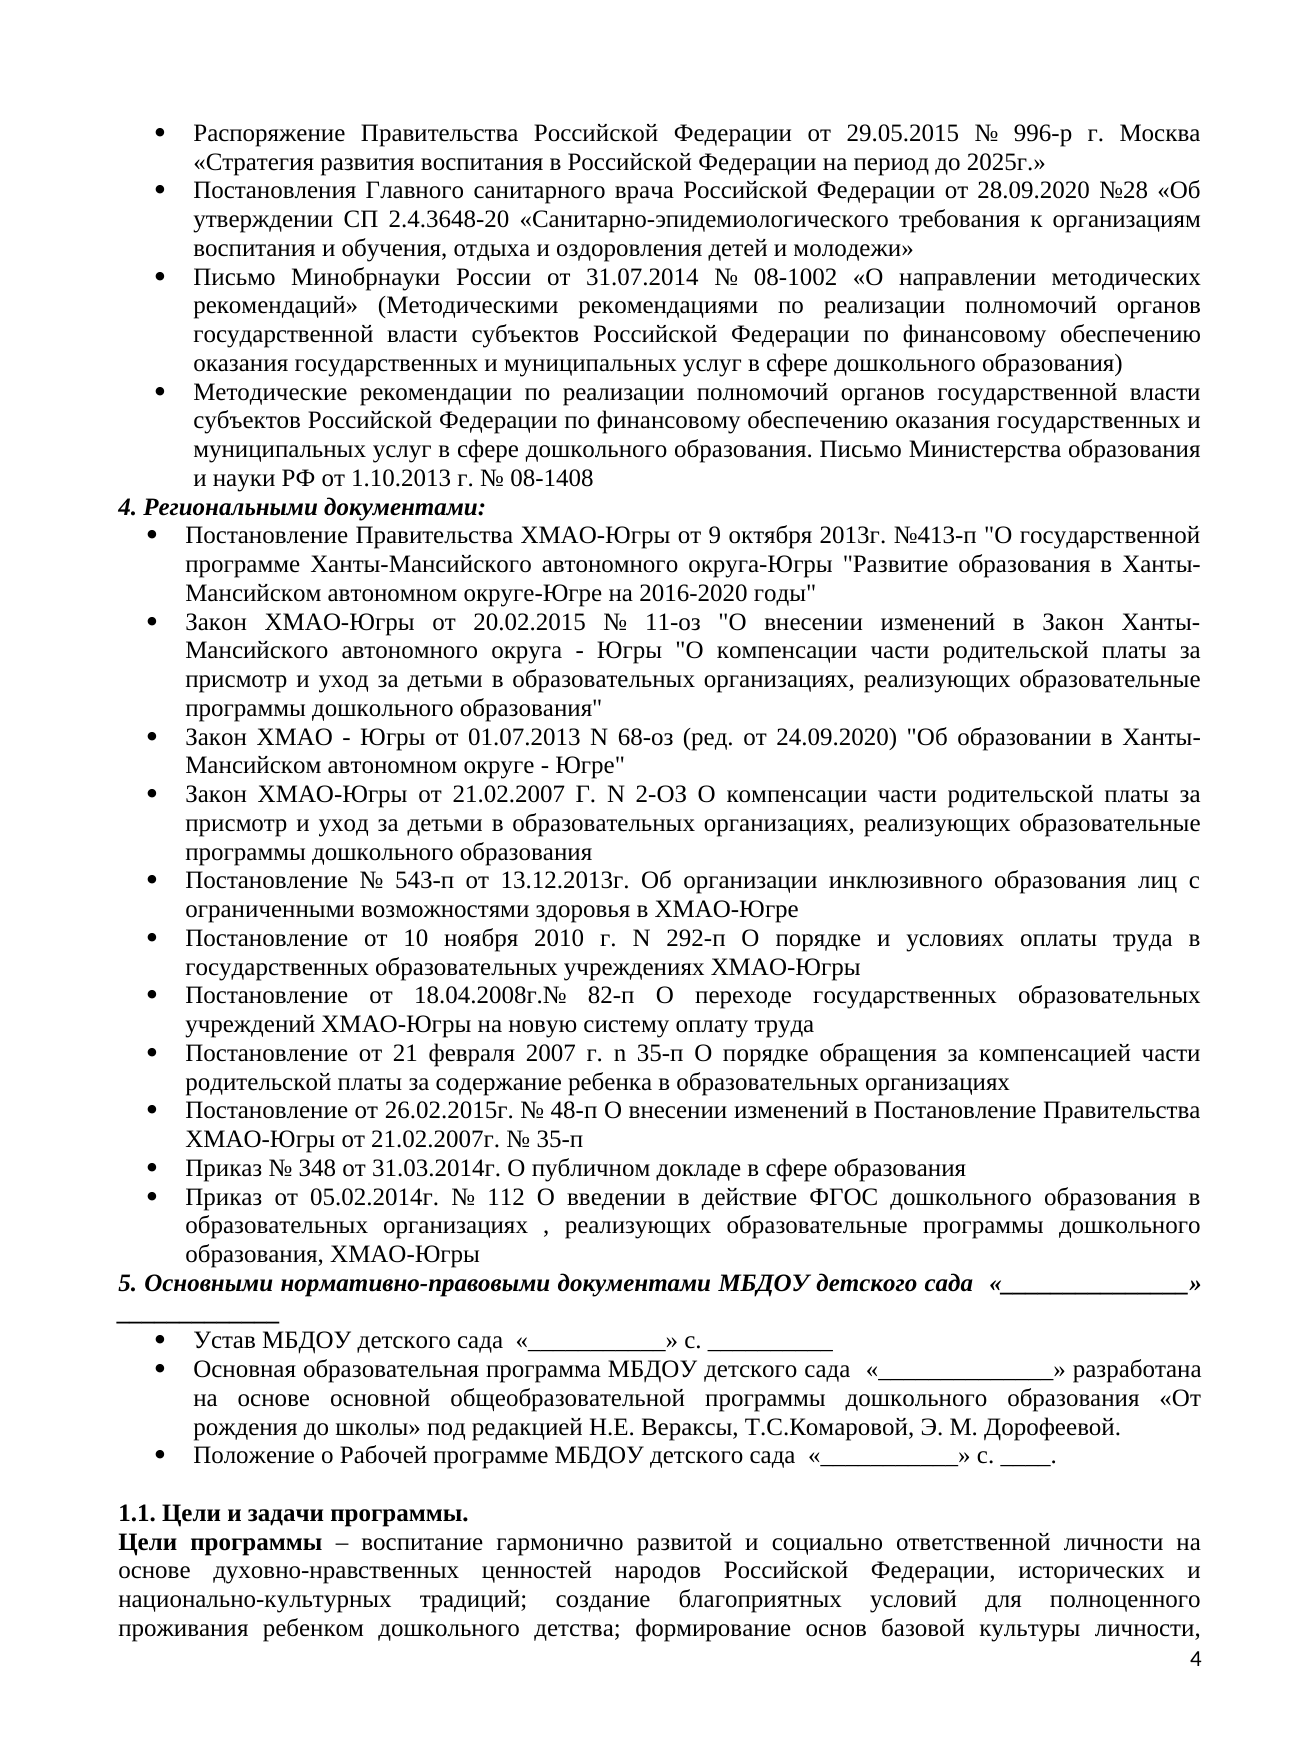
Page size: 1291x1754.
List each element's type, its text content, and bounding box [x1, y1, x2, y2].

list Постановление от 26.02.2015г. № 48-п О внесении изменений в Постановление Правительства ХМАО-Югры от 21.02.2007г. № 35-п [148, 1096, 1202, 1153]
list Постановление Правительства ХМАО-Югры от 9 октября 2013г. №413-п "О государственной программе Ханты-Мансийского автономного округа-Югры "Развитие образования в Ханты-Мансийском автономном округе-Югре на 2016-2020 годы" [148, 521, 1202, 607]
list Методические рекомендации по реализации полномочий органов государственной власти субъектов Российской Федерации по финансовому обеспечению оказания государственных и муниципальных услуг в сфере дошкольного образования. Письмо Министерства образования и науки РФ от 1.10.2013 г. № 08-1408 [156, 377, 1202, 492]
list Постановление от 18.04.2008г.№ 82-п О переходе государственных образовательных учреждений ХМАО-Югры на новую систему оплату труда [148, 981, 1202, 1038]
list Приказ № 348 от 31.03.2014г. О публичном докладе в сфере образования [148, 1153, 1202, 1182]
list Закон ХМАО-Югры от 20.02.2015 № 11-оз "О внесении изменений в Закон Ханты-Мансийского автономного округа - Югры "О компенсации части родительской платы за присмотр и уход за детьми в образовательных организациях, реализующих образовательные программы дошкольного образования" [148, 607, 1202, 722]
list Основная образовательная программа МБДОУ детского сада «______________» разработана на основе основной общеобразовательной программы дошкольного образования «От рождения до школы» под редакцией Н.Е. Вераксы, Т.С.Комаровой, Э. М. Дорофеевой. [156, 1354, 1202, 1441]
list Закон ХМАО-Югры от 21.02.2007 Г. N 2-ОЗ О компенсации части родительской платы за присмотр и уход за детьми в образовательных организациях, реализующих образовательные программы дошкольного образования [148, 779, 1202, 866]
list Постановление № 543-п от 13.12.2013г. Об организации инклюзивного образования лиц с ограниченными возможностями здоровья в ХМАО-Югре [148, 866, 1202, 923]
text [118, 1527, 1202, 1642]
list Постановление от 10 ноября 2010 г. N 292-п О порядке и условиях оплаты труда в государственных образовательных учреждениях ХМАО-Югры [148, 923, 1202, 981]
text 1.1. Цели и задачи программы. [118, 1498, 1202, 1527]
text 5. Основными нормативно-правовыми документами МБДОУ детского сада «_______________» _____________ [118, 1268, 1202, 1326]
list Положение о Рабочей программе МБДОУ детского сада «___________» с. ____. [156, 1441, 1202, 1469]
list Постановления Главного санитарного врача Российской Федерации от 28.09.2020 №28 «Об утверждении СП 2.4.3648-20 «Санитарно-эпидемиологического требования к организациям воспитания и обучения, отдыха и оздоровления детей и молодежи» [156, 176, 1202, 262]
list Закон ХМАО - Югры от 01.07.2013 N 68-оз (ред. от 24.09.2020) "Об образовании в Ханты-Мансийском автономном округе - Югре" [148, 722, 1202, 779]
list Распоряжение Правительства Российской Федерации от 29.05.2015 № 996-р г. Москва «Стратегия развития воспитания в Российской Федерации на период до 2025г.» [156, 118, 1202, 176]
text 4. Региональными документами: [118, 492, 1202, 521]
list Постановление от 21 февраля 2007 г. n 35-п О порядке обращения за компенсацией части родительской платы за содержание ребенка в образовательных организациях [148, 1038, 1202, 1096]
list Письмо Минобрнауки России от 31.07.2014 № 08-1002 «О направлении методических рекомендаций» (Методическими рекомендациями по реализации полномочий органов государственной власти субъектов Российской Федерации по финансовому обеспечению оказания государственных и муниципальных услуг в сфере дошкольного образования) [156, 262, 1202, 377]
list Приказ от 05.02.2014г. № 112 О введении в действие ФГОС дошкольного образования в образовательных организациях , реализующих образовательные программы дошкольного образования, ХМАО-Югры [148, 1182, 1202, 1268]
list Устав МБДОУ детского сада «___________» с. __________ [156, 1326, 1202, 1354]
